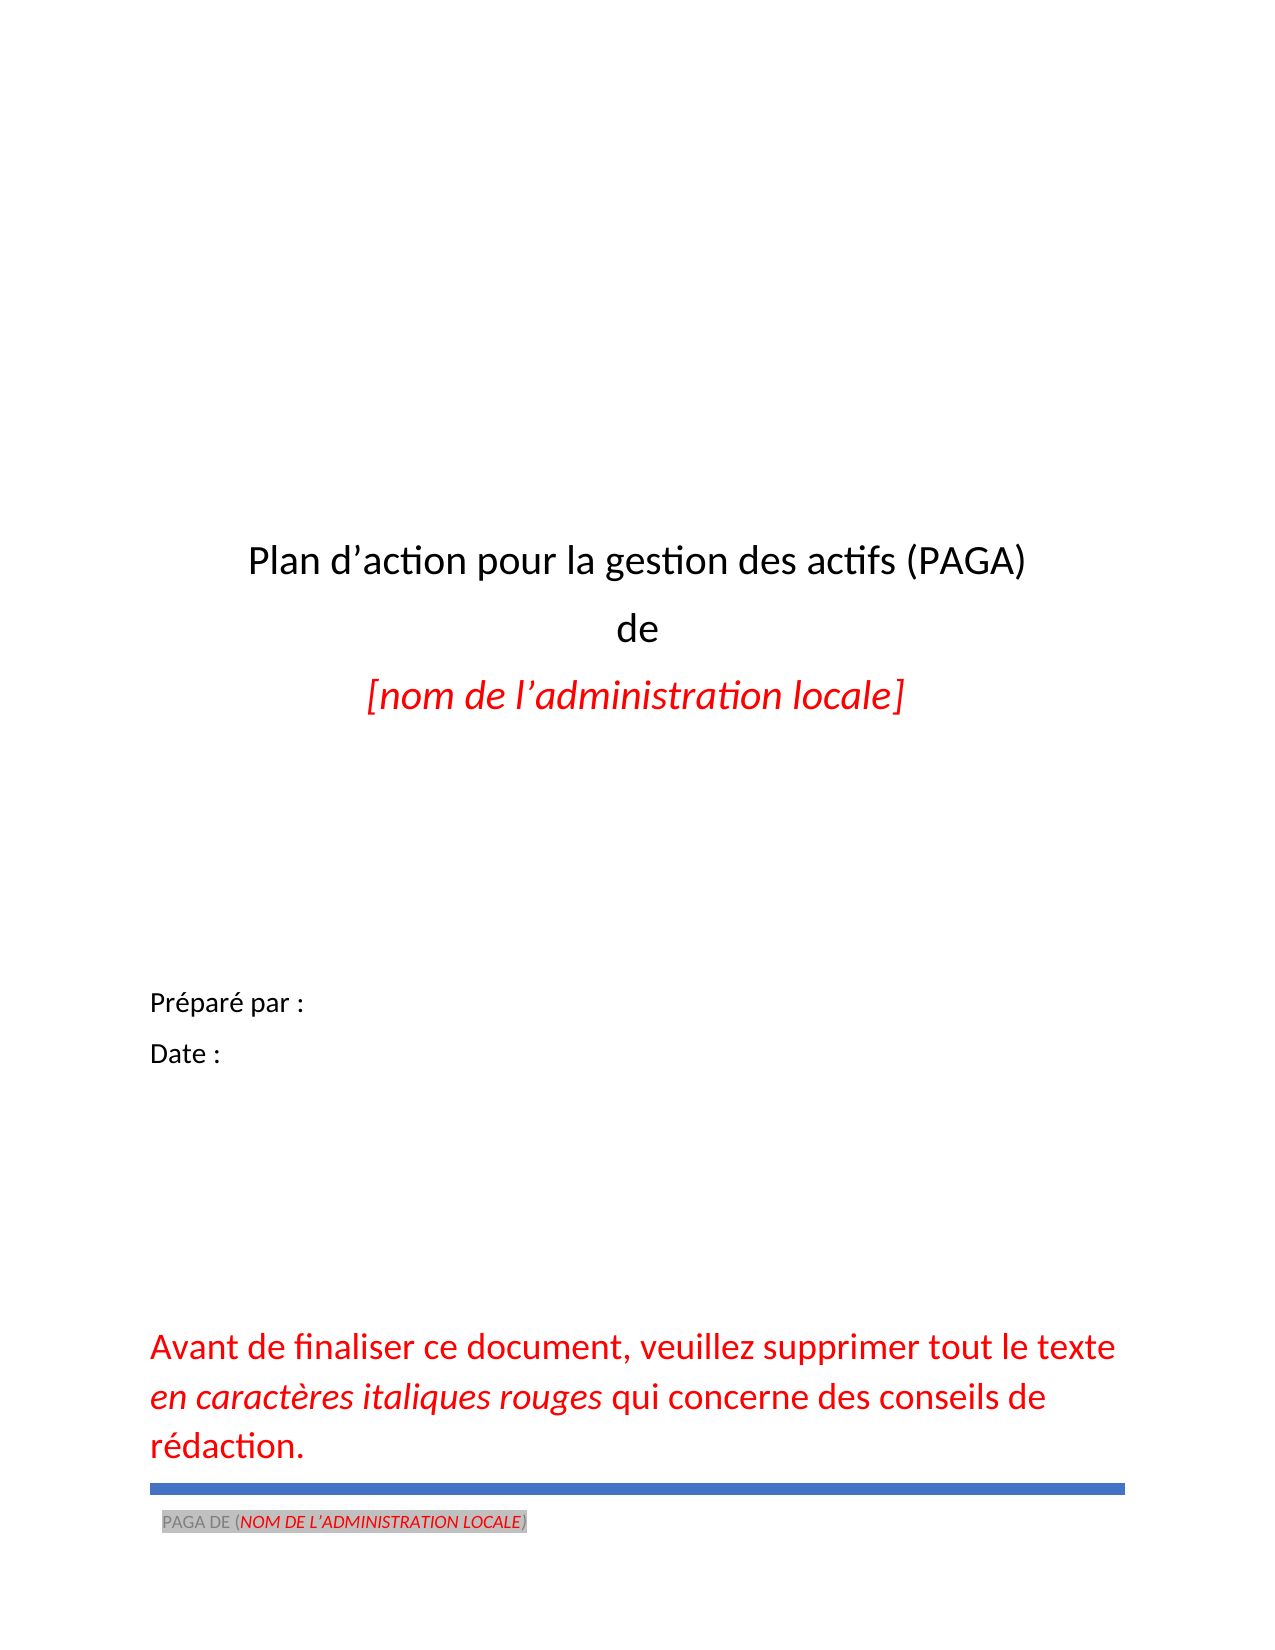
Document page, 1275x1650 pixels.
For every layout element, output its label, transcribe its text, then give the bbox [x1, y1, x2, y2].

text Date : [150, 1035, 1125, 1071]
text Avant de finaliser ce document, veuillez supprimer tout le texte en caractères italiques rouges qui concerne des conseils de rédaction. [150, 1323, 1125, 1468]
text de [150, 602, 1125, 653]
text [nom de l’administration locale] [150, 669, 1125, 720]
text Préparé par : [150, 984, 1125, 1020]
text Plan d’action pour la gestion des actifs (PAGA) [150, 534, 1125, 585]
